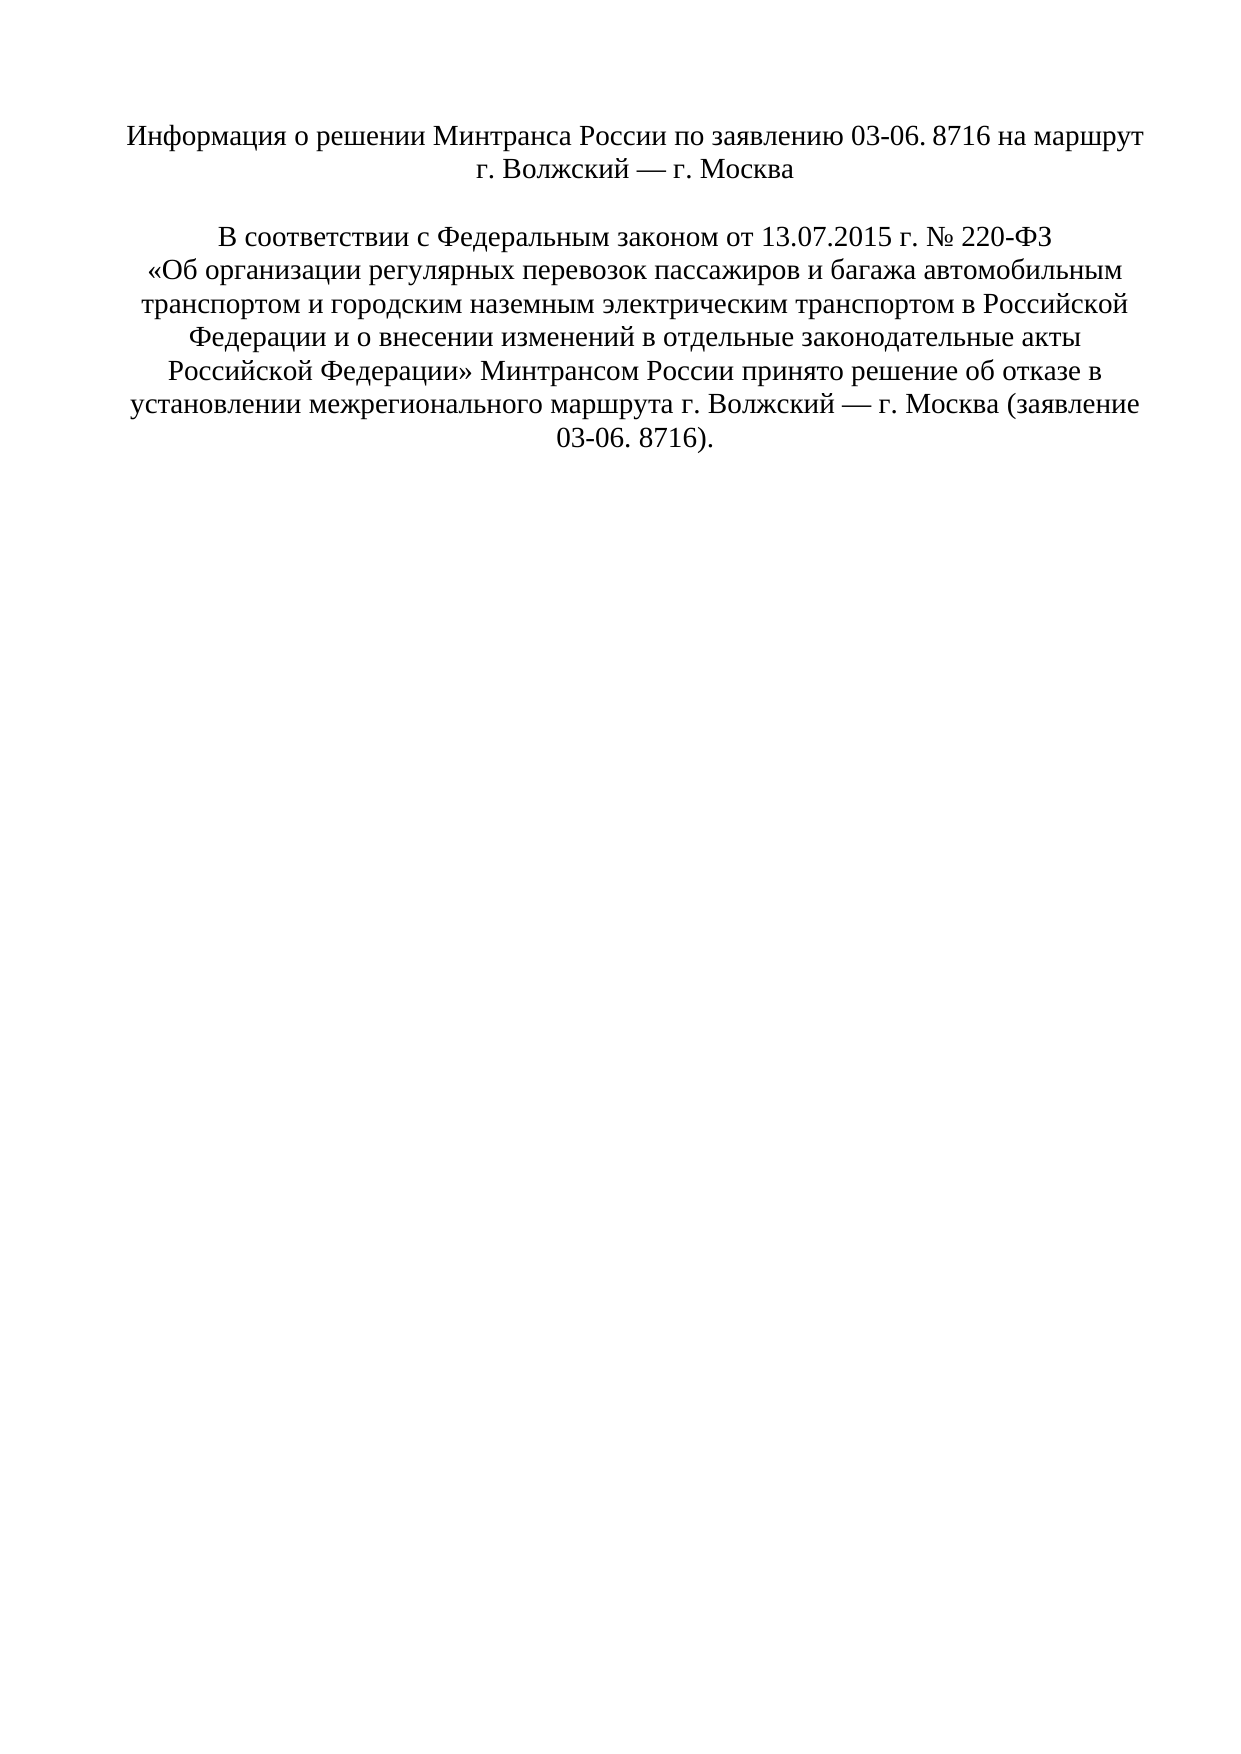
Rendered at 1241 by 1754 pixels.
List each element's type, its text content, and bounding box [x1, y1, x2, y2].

text В соответствии с Федеральным законом от 13.07.2015 г. № 220-ФЗ «Об организации регулярных перевозок пассажиров и багажа автомобильным транспортом и городским наземным электрическим транспортом в Российской Федерации и о внесении изменений в отдельные законодательные акты Российской Федерации» Минтрансом России принято решение об отказе в установлении межрегионального маршрута г. Волжский — г. Москва (заявление 03-06. 8716). [118, 219, 1152, 453]
text Информация о решении Минтранса России по заявлению 03-06. 8716 на маршрут г. Волжский — г. Москва [118, 118, 1152, 185]
